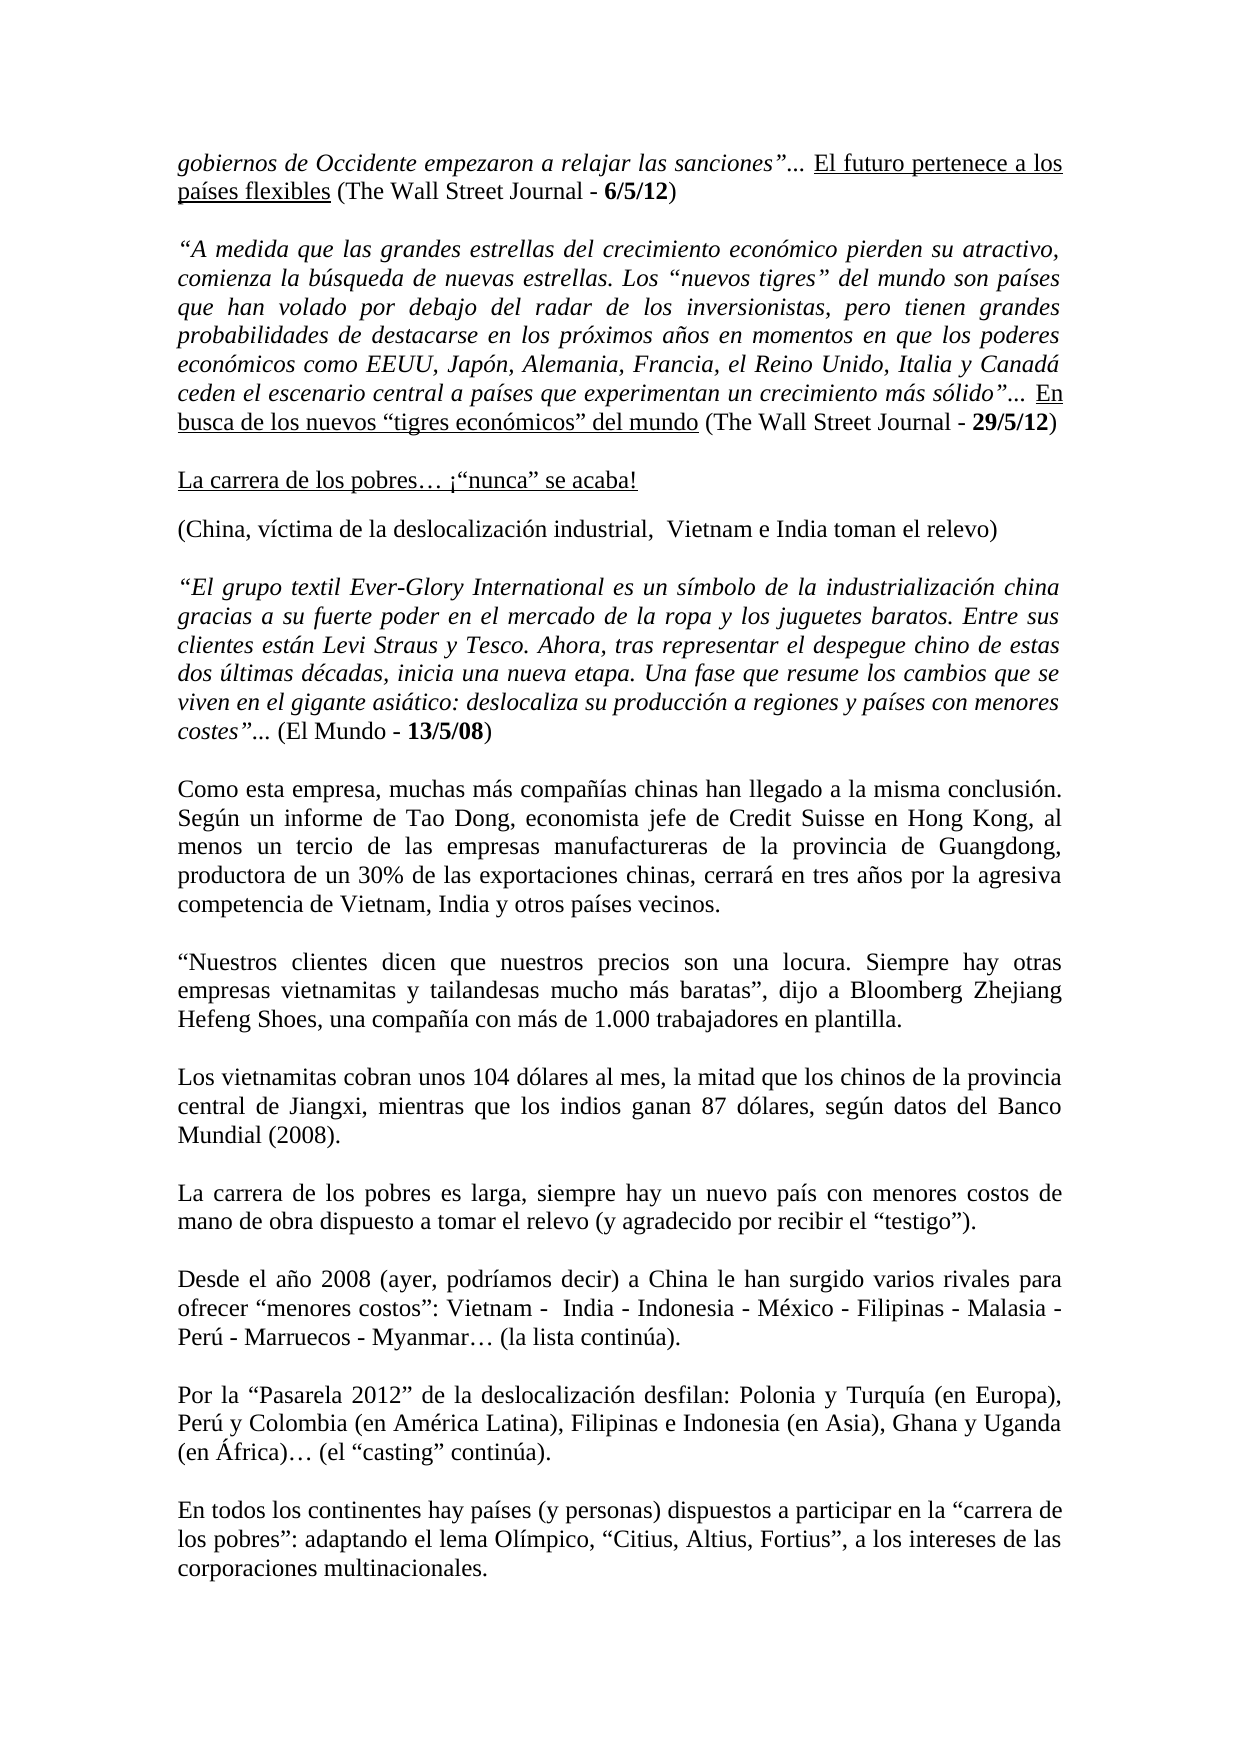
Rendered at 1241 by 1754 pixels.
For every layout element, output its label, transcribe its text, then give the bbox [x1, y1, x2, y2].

text Los vietnamitas cobran unos 104 dólares al mes, la mitad que los chinos de la provincia central de Jiangxi, mientras que los indios ganan 87 dólares, según datos del Banco Mundial (2008). [177, 1062, 1063, 1148]
text La carrera de los pobres… ¡“nunca” se acaba! [177, 465, 1063, 493]
text Por la “Pasarela 2012” de la deslocalización desfilan: Polonia y Turquía (en Europa), Perú y Colombia (en América Latina), Filipinas e Indonesia (en Asia), Ghana y Uganda (en África)… (el “casting” continúa). [177, 1380, 1063, 1466]
text “El grupo textil Ever-Glory International es un símbolo de la industrialización china gracias a su fuerte poder en el mercado de la ropa y los juguetes baratos. Entre sus clientes están Levi Straus y Tesco. Ahora, tras representar el despegue chino de estas dos últimas décadas, inicia una nueva etapa. Una fase que resume los cambios que se viven en el gigante asiático: deslocaliza su producción a regiones y países con menores costes”... (El Mundo - 13/5/08) [177, 572, 1063, 745]
text Como esta empresa, muchas más compañías chinas han llegado a la misma conclusión. Según un informe de Tao Dong, economista jefe de Credit Suisse en Hong Kong, al menos un tercio de las empresas manufactureras de la provincia de Guangdong, productora de un 30% de las exportaciones chinas, cerrará en tres años por la agresiva competencia de Vietnam, India y otros países vecinos. [177, 774, 1063, 918]
text “A medida que las grandes estrellas del crecimiento económico pierden su atractivo, comienza la búsqueda de nuevas estrellas. Los “nuevos tigres” del mundo son países que han volado por debajo del radar de los inversionistas, pero tienen grandes probabilidades de destacarse en los próximos años en momentos en que los poderes económicos como EEUU, Japón, Alemania, Francia, el Reino Unido, Italia y Canadá ceden el escenario central a países que experimentan un crecimiento más sólido”... En busca de los nuevos “tigres económicos” del mundo (The Wall Street Journal - 29/5/12) [177, 234, 1063, 436]
text La carrera de los pobres es larga, siempre hay un nuevo país con menores costos de mano de obra dispuesto a tomar el relevo (y agradecido por recibir el “testigo”). [177, 1178, 1063, 1235]
text En todos los continentes hay países (y personas) dispuestos a participar en la “carrera de los pobres”: adaptando el lema Olímpico, “Citius, Altius, Fortius”, a los intereses de las corporaciones multinacionales. [177, 1495, 1063, 1581]
text Desde el año 2008 (ayer, podríamos decir) a China le han surgido varios rivales para ofrecer “menores costos”: Vietnam - India - Indonesia - México - Filipinas - Malasia - Perú - Marruecos - Myanmar… (la lista continúa). [177, 1264, 1063, 1351]
text (China, víctima de la deslocalización industrial, Vietnam e India toman el relevo) [177, 514, 1063, 543]
text “Nuestros clientes dicen que nuestros precios son una locura. Siempre hay otras empresas vietnamitas y tailandesas mucho más baratas”, dijo a Bloomberg Zhejiang Hefeng Shoes, una compañía con más de 1.000 trabajadores en plantilla. [177, 947, 1063, 1033]
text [177, 148, 1063, 205]
